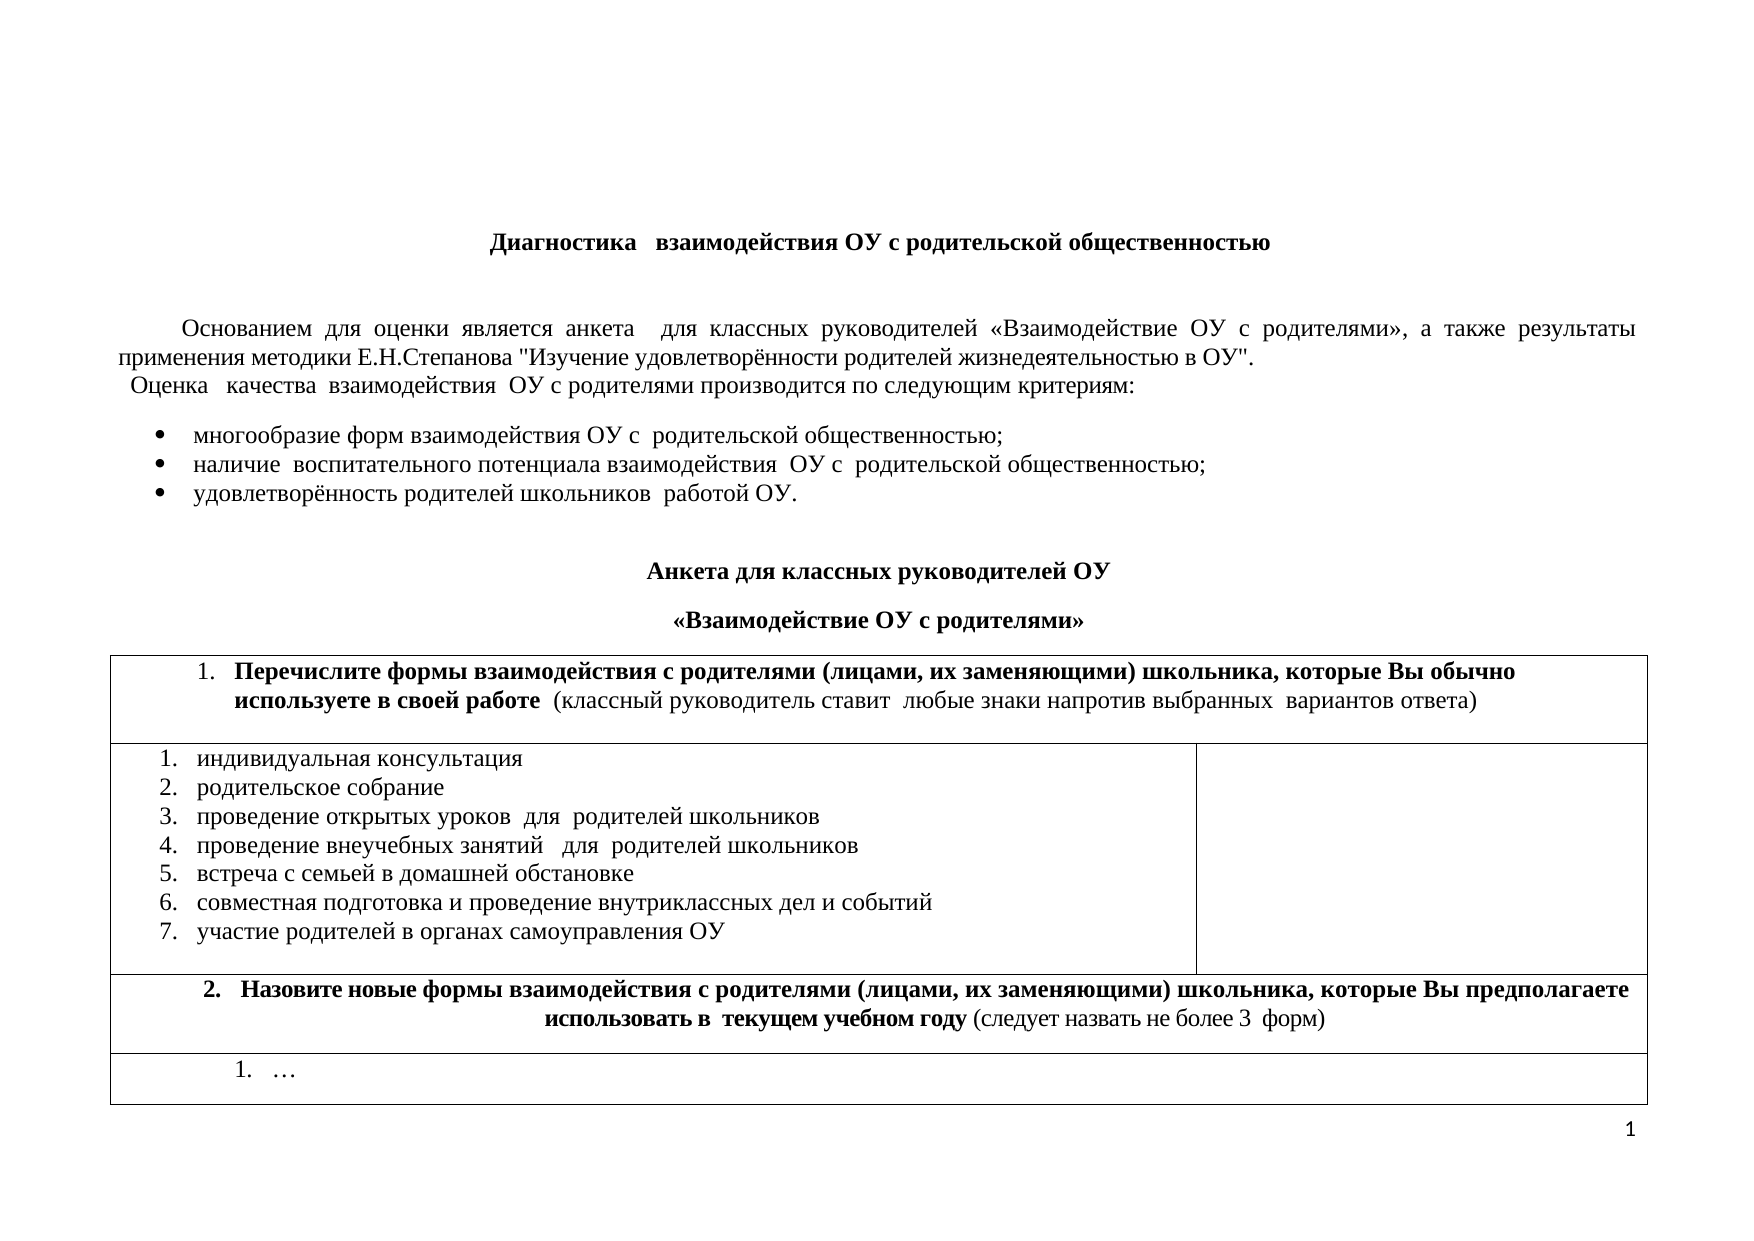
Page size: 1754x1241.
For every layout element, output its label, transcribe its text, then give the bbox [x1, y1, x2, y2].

list многообразие форм взаимодействия ОУ с родительской общественностью; [156, 420, 1636, 449]
text «Взаимодействие ОУ с родителями» [122, 606, 1636, 634]
text Основанием для оценки является анкета для классных руководителей «Взаимодействие ОУ с родителями», а также результаты применения методики Е.Н.Степанова "Изучение удовлетворённости родителей жизнедеятельностью в ОУ". [118, 313, 1636, 371]
list удовлетворённость родителей школьников работой ОУ. [156, 478, 1636, 506]
text Диагностика взаимодействия ОУ с родительской общественностью [118, 227, 1636, 256]
table_cell Назовите новые формы взаимодействия с родителями (лицами, их заменяющими) школьника, которые Вы предполагаете использовать в текущем учебном году (следует назвать не более 3 форм) [111, 975, 1647, 1053]
table_cell [1197, 744, 1647, 973]
text Оценка качества взаимодействия ОУ с родителями производится по следующим критериям: [118, 371, 1636, 399]
list наличие воспитательного потенциала взаимодействия ОУ с родительской общественностью; [156, 449, 1636, 478]
text Анкета для классных руководителей ОУ [122, 556, 1636, 585]
table_cell индивидуальная консультация родительское собрание проведение открытых уроков для родителей школьников проведение внеучебных занятий для родителей школьников встреча с семьей в домашней обстановке совместная подготовка и проведение внутриклассных дел и событий участие родителей в органах самоуправления ОУ [111, 744, 1196, 973]
table_header Перечислите формы взаимодействия с родителями (лицами, их заменяющими) школьника, которые Вы обычно используете в своей работе (классный руководитель ставит любые знаки напротив выбранных вариантов ответа) [111, 656, 1647, 742]
table_cell … … … [111, 1054, 1647, 1103]
